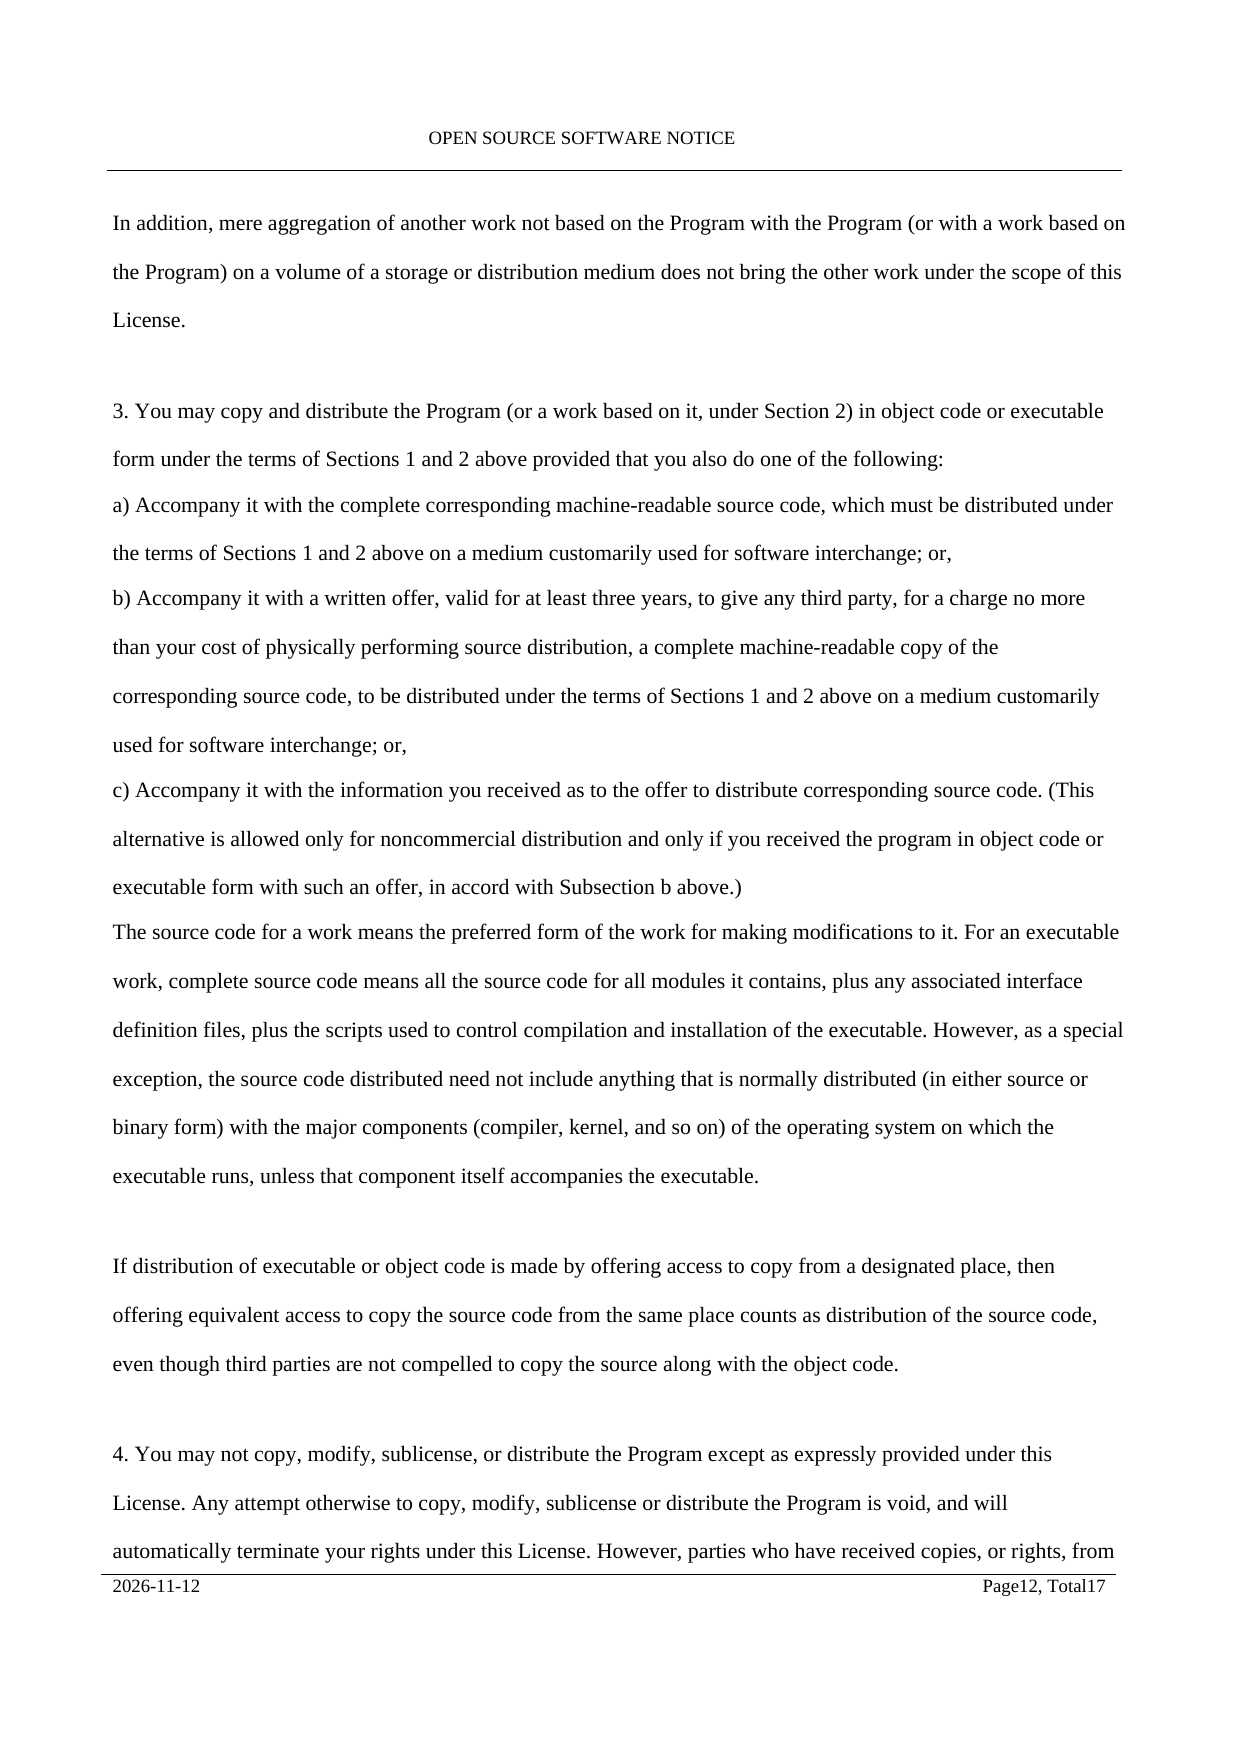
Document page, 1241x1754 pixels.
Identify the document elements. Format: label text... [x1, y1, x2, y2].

text b) Accompany it with a written offer, valid for at least three years, to give any third party, for a charge no more than your cost of physically performing source distribution, a complete machine-readable copy of the corresponding source code, to be distributed under the terms of Sections 1 and 2 above on a medium customarily used for software interchange; or, [112, 582, 1128, 761]
text a) Accompany it with the complete corresponding machine-readable source code, which must be distributed under the terms of Sections 1 and 2 above on a medium customarily used for software interchange; or, [112, 488, 1128, 569]
text In addition, mere aggregation of another work not based on the Program with the Program (or with a work based on the Program) on a volume of a storage or distribution medium does not bring the other work under the scope of this License. [112, 206, 1128, 336]
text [112, 1437, 1128, 1567]
text The source code for a work means the preferred form of the work for making modifications to it. For an executable work, complete source code means all the source code for all modules it contains, plus any associated interface definition files, plus the scripts used to control compilation and installation of the executable. However, as a special exception, the source code distributed need not include anything that is normally distributed (in either source or binary form) with the major components (compiler, kernel, and so on) of the operating system on which the executable runs, unless that component itself accompanies the executable. [112, 916, 1128, 1192]
text c) Accompany it with the information you received as to the offer to distribute corresponding source code. (This alternative is allowed only for noncommercial distribution and only if you received the program in object code or executable form with such an offer, in accord with Subsection b above.) [112, 773, 1128, 903]
text If distribution of executable or object code is made by offering access to copy from a designated place, then offering equivalent access to copy the source code from the same place counts as distribution of the source code, even though third parties are not compelled to copy the source along with the object code. [112, 1250, 1128, 1380]
text 3. You may copy and distribute the Program (or a work based on it, under Section 2) in object code or executable form under the terms of Sections 1 and 2 above provided that you also do one of the following: [112, 394, 1128, 475]
